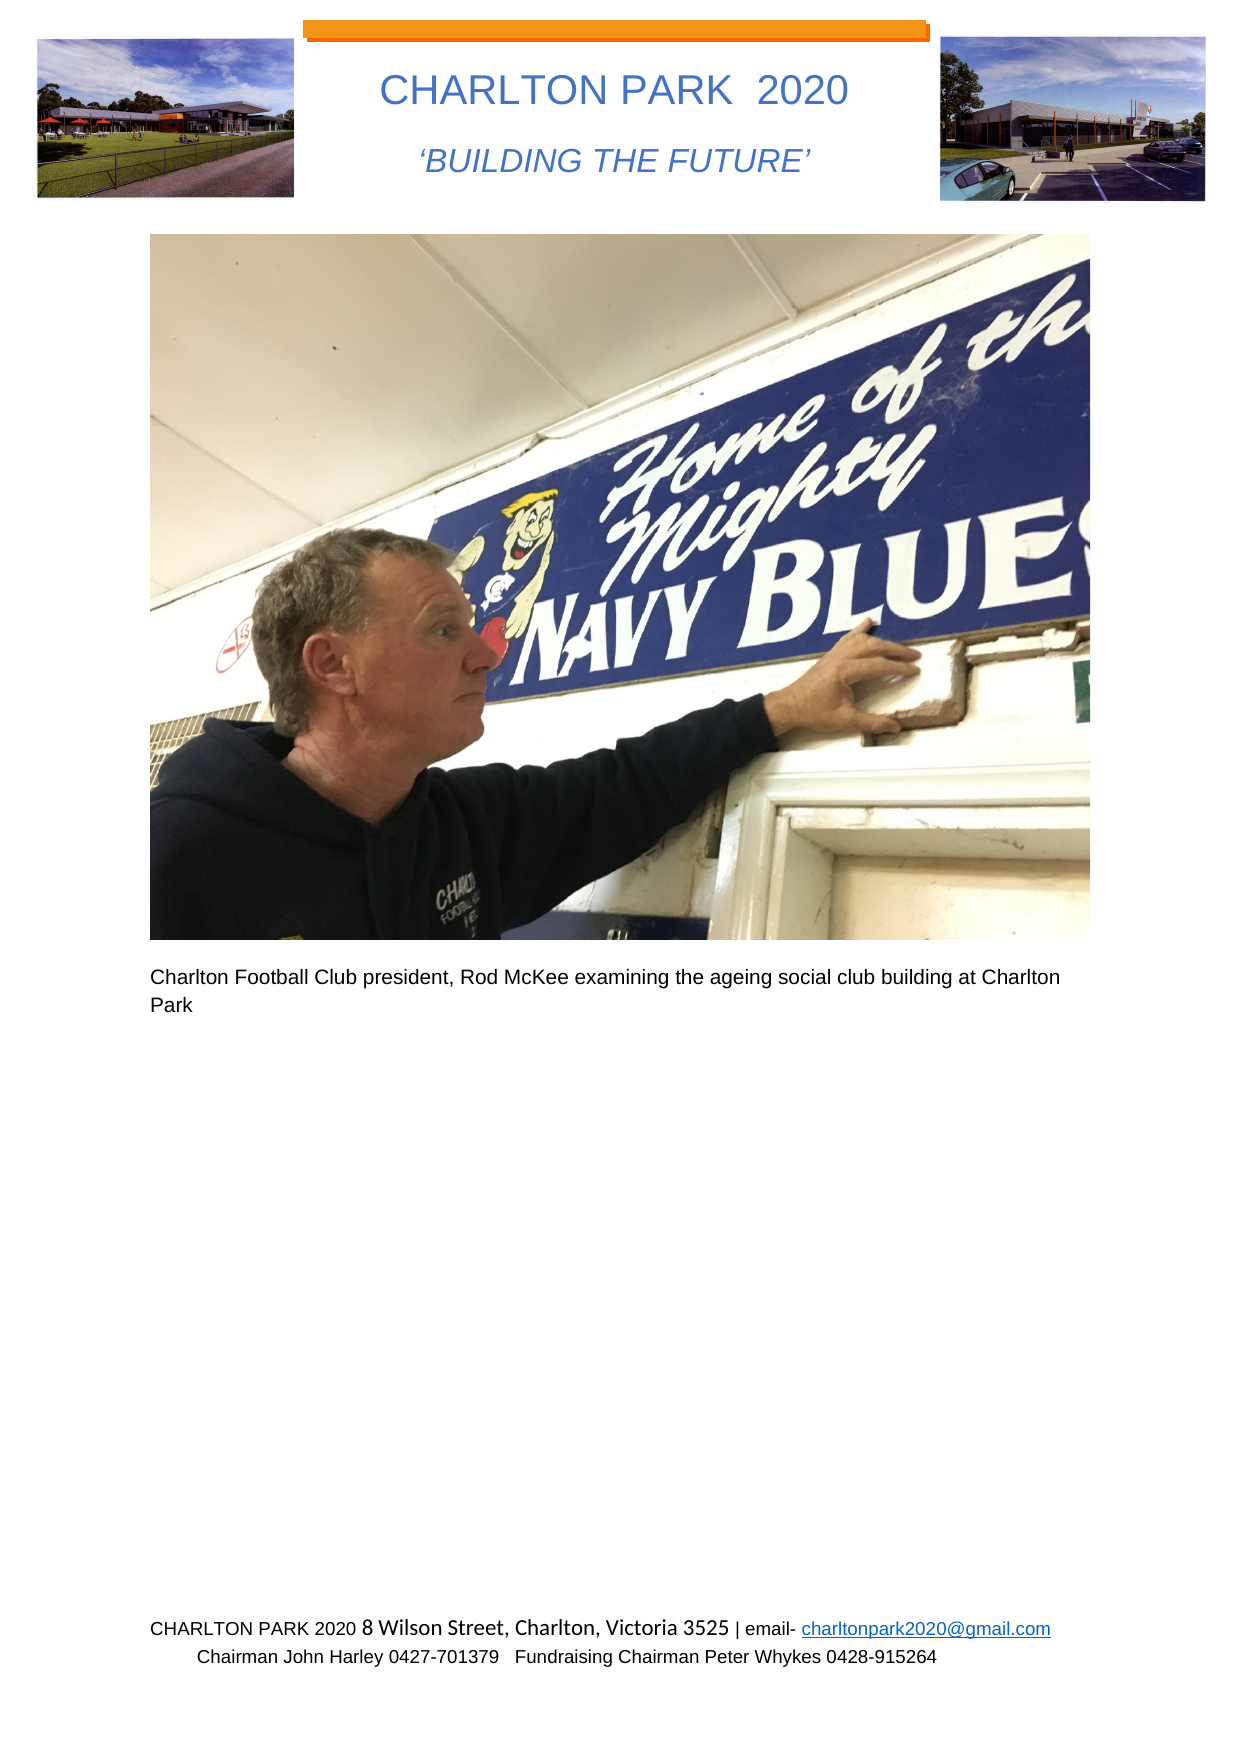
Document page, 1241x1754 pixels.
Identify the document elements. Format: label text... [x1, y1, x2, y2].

picture [36, 36, 295, 200]
picture [939, 35, 1207, 203]
text Charlton Football Club president, Rod McKee examining the ageing social club building at Charlton Park [150, 965, 1090, 1016]
picture [150, 234, 1091, 940]
